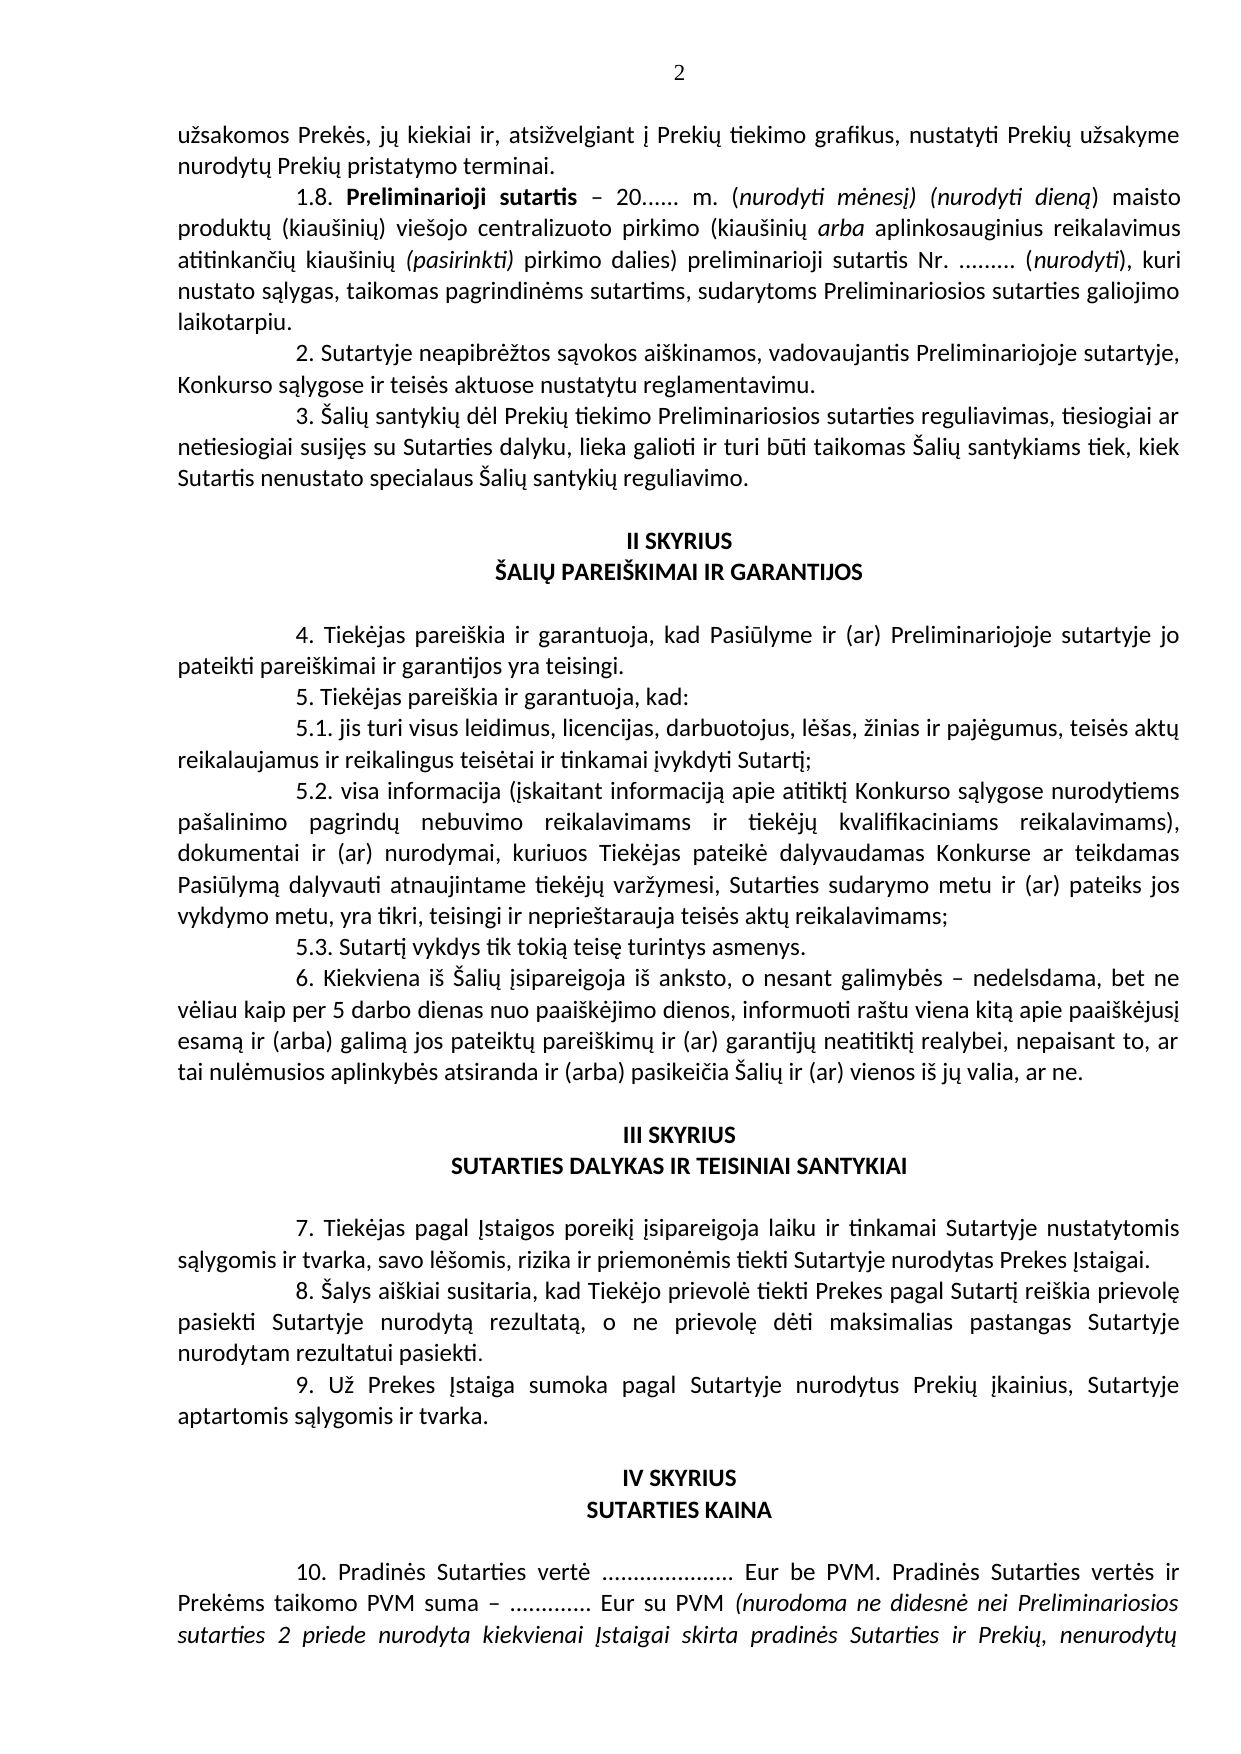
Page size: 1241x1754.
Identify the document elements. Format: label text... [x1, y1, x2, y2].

text ŠALIŲ PAREIŠKIMAI IR GARANTIJOS [177, 556, 1181, 587]
text 6. Kiekviena iš Šalių įsipareigoja iš anksto, o nesant galimybės – nedelsdama, bet ne vėliau kaip per 5 darbo dienas nuo paaiškėjimo dienos, informuoti raštu viena kitą apie paaiškėjusį esamą ir (arba) galimą jos pateiktų pareiškimų ir (ar) garantijų neatitiktį realybei, nepaisant to, ar tai nulėmusios aplinkybės atsiranda ir (arba) pasikeičia Šalių ir (ar) vienos iš jų valia, ar ne. [177, 962, 1181, 1087]
text 2. Sutartyje neapibrėžtos sąvokos aiškinamos, vadovaujantis Preliminariojoje sutartyje, Konkurso sąlygose ir teisės aktuose nustatytu reglamentavimu. [177, 337, 1181, 399]
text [177, 118, 1181, 181]
text 3. Šalių santykių dėl Prekių tiekimo Preliminariosios sutarties reguliavimas, tiesiogiai ar netiesiogiai susijęs su Sutarties dalyku, lieka galioti ir turi būti taikomas Šalių santykiams tiek, kiek Sutartis nenustato specialaus Šalių santykių reguliavimo. [177, 399, 1181, 493]
text II SKYRIUS [177, 524, 1181, 556]
text IV SKYRIUS [177, 1462, 1181, 1493]
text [177, 1556, 1181, 1649]
text 4. Tiekėjas pareiškia ir garantuoja, kad Pasiūlyme ir (ar) Preliminariojoje sutartyje jo pateikti pareiškimai ir garantijos yra teisingi. [177, 618, 1181, 681]
text SUTARTIES KAINA [177, 1493, 1181, 1524]
text 5.2. visa informacija (įskaitant informaciją apie atitiktį Konkurso sąlygose nurodytiems pašalinimo pagrindų nebuvimo reikalavimams ir tiekėjų kvalifikaciniams reikalavimams), dokumentai ir (ar) nurodymai, kuriuos Tiekėjas pateikė dalyvaudamas Konkurse ar teikdamas Pasiūlymą dalyvauti atnaujintame tiekėjų varžymesi, Sutarties sudarymo metu ir (ar) pateiks jos vykdymo metu, yra tikri, teisingi ir neprieštarauja teisės aktų reikalavimams; [177, 774, 1181, 931]
text 5. Tiekėjas pareiškia ir garantuoja, kad: [177, 681, 1181, 712]
text 5.1. jis turi visus leidimus, licencijas, darbuotojus, lėšas, žinias ir pajėgumus, teisės aktų reikalaujamus ir reikalingus teisėtai ir tinkamai įvykdyti Sutartį; [177, 712, 1181, 774]
text III SKYRIUS [177, 1118, 1181, 1149]
text 9. Už Prekes Įstaiga sumoka pagal Sutartyje nurodytus Prekių įkainius, Sutartyje aptartomis sąlygomis ir tvarka. [177, 1368, 1181, 1431]
text 7. Tiekėjas pagal Įstaigos poreikį įsipareigoja laiku ir tinkamai Sutartyje nustatytomis sąlygomis ir tvarka, savo lėšomis, rizika ir priemonėmis tiekti Sutartyje nurodytas Prekes Įstaigai. [177, 1212, 1181, 1274]
text 8. Šalys aiškiai susitaria, kad Tiekėjo prievolė tiekti Prekes pagal Sutartį reiškia prievolę pasiekti Sutartyje nurodytą rezultatą, o ne prievolę dėti maksimalias pastangas Sutartyje nurodytam rezultatui pasiekti. [177, 1274, 1181, 1368]
text SUTARTIES DALYKAS IR TEISINIAI SANTYKIAI [177, 1149, 1181, 1181]
text 1.8. Preliminarioji sutartis – 20...... m. (nurodyti mėnesį) (nurodyti dieną) maisto produktų (kiaušinių) viešojo centralizuoto pirkimo (kiaušinių arba aplinkosauginius reikalavimus atitinkančių kiaušinių (pasirinkti) pirkimo dalies) preliminarioji sutartis Nr. ......... (nurodyti), kuri nustato sąlygas, taikomas pagrindinėms sutartims, sudarytoms Preliminariosios sutarties galiojimo laikotarpiu. [177, 181, 1181, 337]
text 5.3. Sutartį vykdys tik tokią teisę turintys asmenys. [177, 931, 1181, 962]
